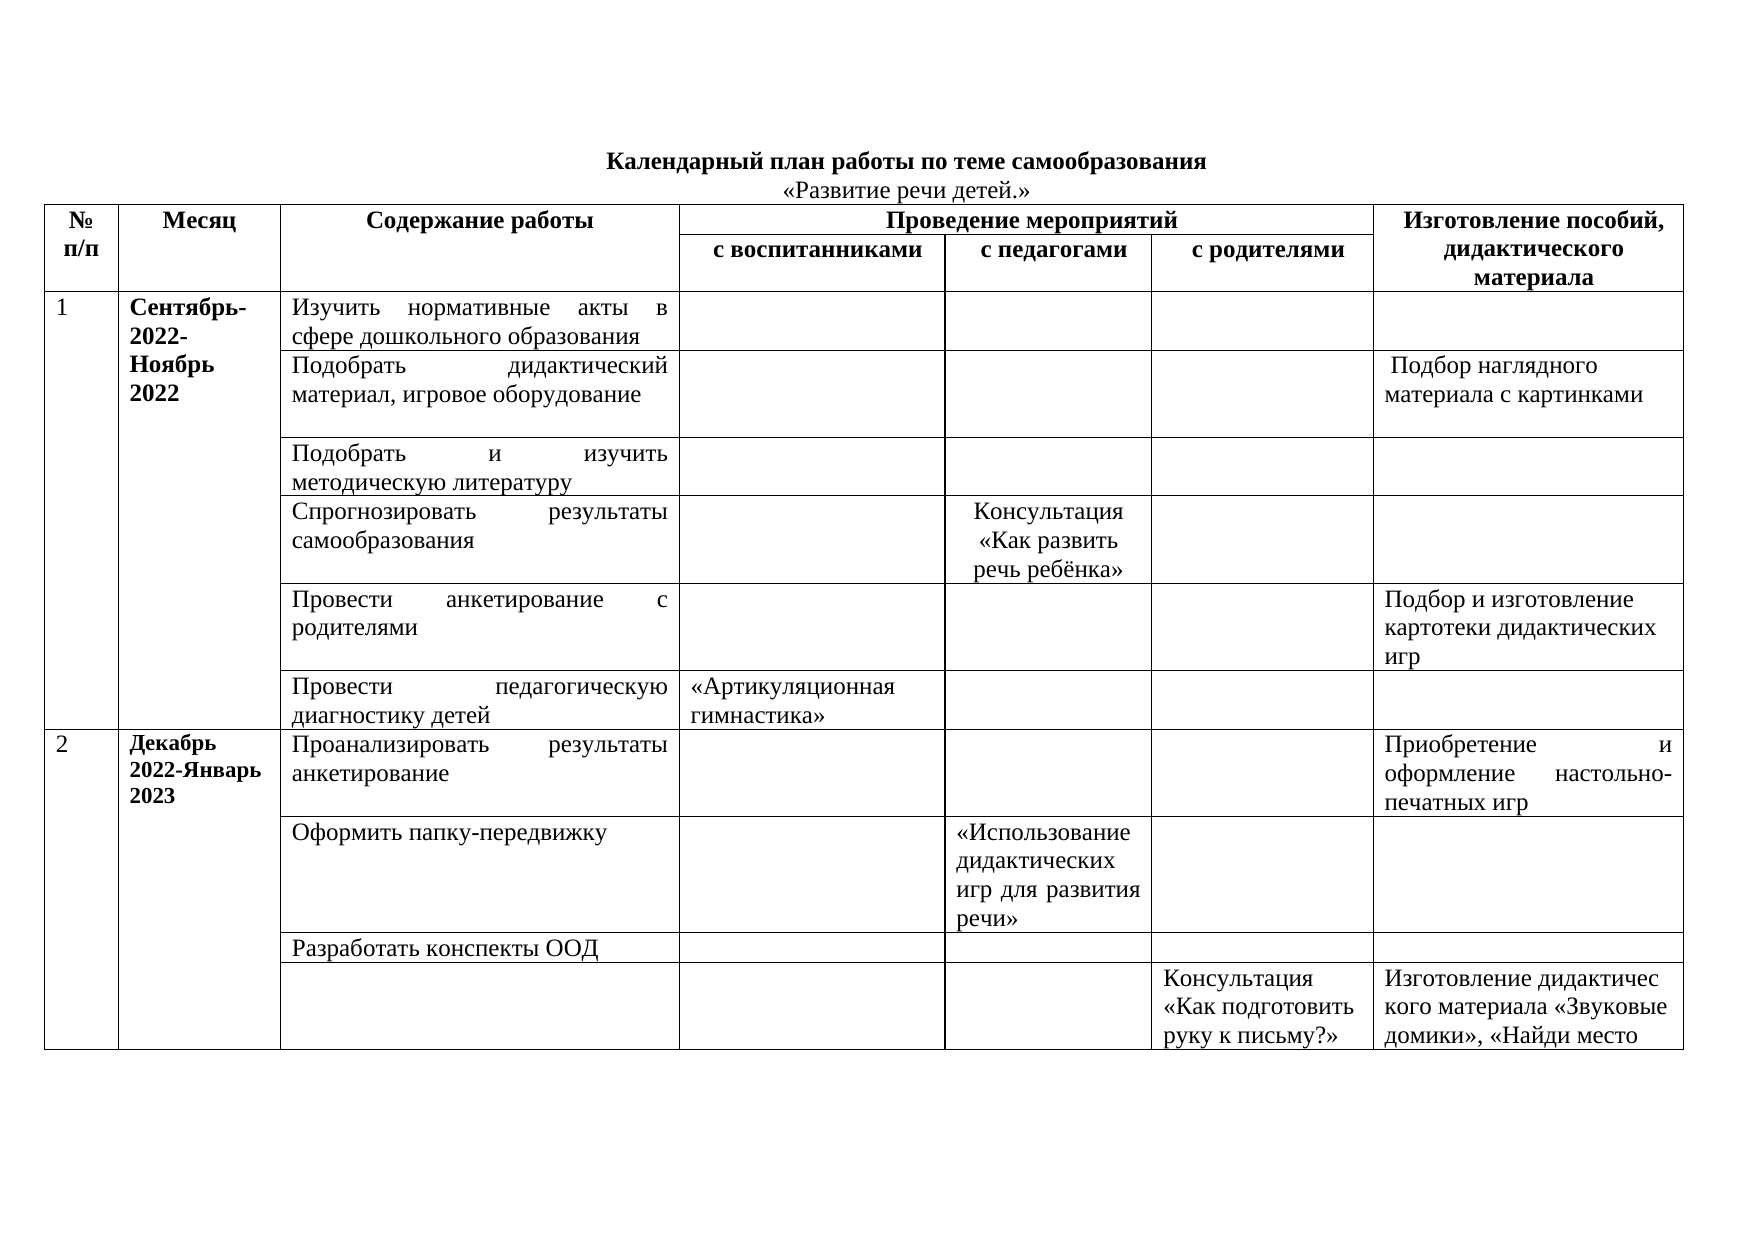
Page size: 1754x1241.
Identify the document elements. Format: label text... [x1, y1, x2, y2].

table_cell Подобрать дидактический материал, игровое оборудование [281, 351, 679, 437]
table_cell Подобрать и изучить методическую литературу [281, 438, 679, 495]
table_cell [946, 671, 1151, 728]
table_cell [1152, 730, 1373, 816]
table_cell Подбор наглядного материала с картинками [1374, 351, 1683, 437]
table_cell [680, 817, 944, 932]
table_cell с воспитанниками [680, 235, 944, 291]
table_cell [680, 438, 944, 495]
table_cell Оформить папку-передвижку [281, 817, 679, 932]
table_cell [1152, 438, 1373, 495]
table_cell [946, 351, 1151, 437]
table_cell Разработать конспекты ООД [281, 933, 679, 962]
table_cell Приобретение и оформление настольно-печатных игр [1528, 730, 1683, 816]
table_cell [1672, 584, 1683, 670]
table_cell с педагогами [946, 235, 1151, 291]
table_cell [946, 584, 1151, 670]
table_header Содержание работы [281, 205, 679, 291]
table_cell Провести педагогическую диагностику детей [281, 671, 679, 728]
table_cell [1374, 817, 1683, 932]
table_cell [680, 963, 944, 1049]
table_cell [946, 963, 1151, 1049]
text «Развитие речи детей.» [177, 175, 1636, 204]
table_cell [1374, 671, 1683, 728]
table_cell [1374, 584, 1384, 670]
table_cell Консультация «Как развить речь ребёнка» [946, 496, 1151, 583]
table_cell [946, 730, 1151, 816]
table_cell 2 [45, 730, 118, 1049]
table_cell [946, 292, 1151, 349]
table_cell Сентябрь- 2022-Ноябрь 2022 [119, 292, 280, 728]
table_cell Декабрь 2022-Январь 2023 [119, 730, 280, 1049]
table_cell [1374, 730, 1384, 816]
table_cell [1152, 671, 1373, 728]
table_cell «Артикуляционная гимнастика» [680, 671, 944, 728]
table_cell [680, 496, 944, 583]
table_cell [1374, 496, 1683, 583]
table_cell [1152, 351, 1373, 437]
table_cell Провести анкетирование с родителями [281, 584, 679, 670]
table_header № п/п [45, 205, 118, 291]
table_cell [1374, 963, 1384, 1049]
table_cell с родителями [1152, 235, 1373, 291]
table_cell [946, 933, 1151, 962]
table_cell [1152, 584, 1373, 670]
table_cell [1152, 933, 1373, 962]
table_cell [680, 730, 944, 816]
table_cell [1152, 292, 1373, 349]
table_cell [680, 292, 944, 349]
table_cell [281, 963, 679, 1049]
table_cell 1 [45, 292, 118, 728]
table_cell [680, 933, 944, 962]
table_cell [1152, 496, 1373, 583]
table_cell Проанализировать результаты анкетирование [281, 730, 679, 816]
table_header Месяц [119, 205, 280, 291]
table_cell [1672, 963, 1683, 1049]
table_cell [680, 584, 944, 670]
table_header Изготовление пособий, дидактического материала [1374, 205, 1683, 291]
table_cell [1152, 817, 1373, 932]
table_header Проведение мероприятий [680, 205, 1373, 233]
table_cell [1374, 292, 1683, 349]
table_cell Изучить нормативные акты в сфере дошкольного образования [281, 292, 679, 349]
table_cell [680, 351, 944, 437]
table_cell Спрогнозировать результаты самообразования [281, 496, 679, 583]
table_cell «Использование дидактических игр для развития речи» [946, 817, 1151, 932]
table_cell [1374, 933, 1683, 962]
table_cell [1374, 438, 1683, 495]
text Календарный план работы по теме самообразования [177, 146, 1636, 175]
table_cell [946, 438, 1151, 495]
